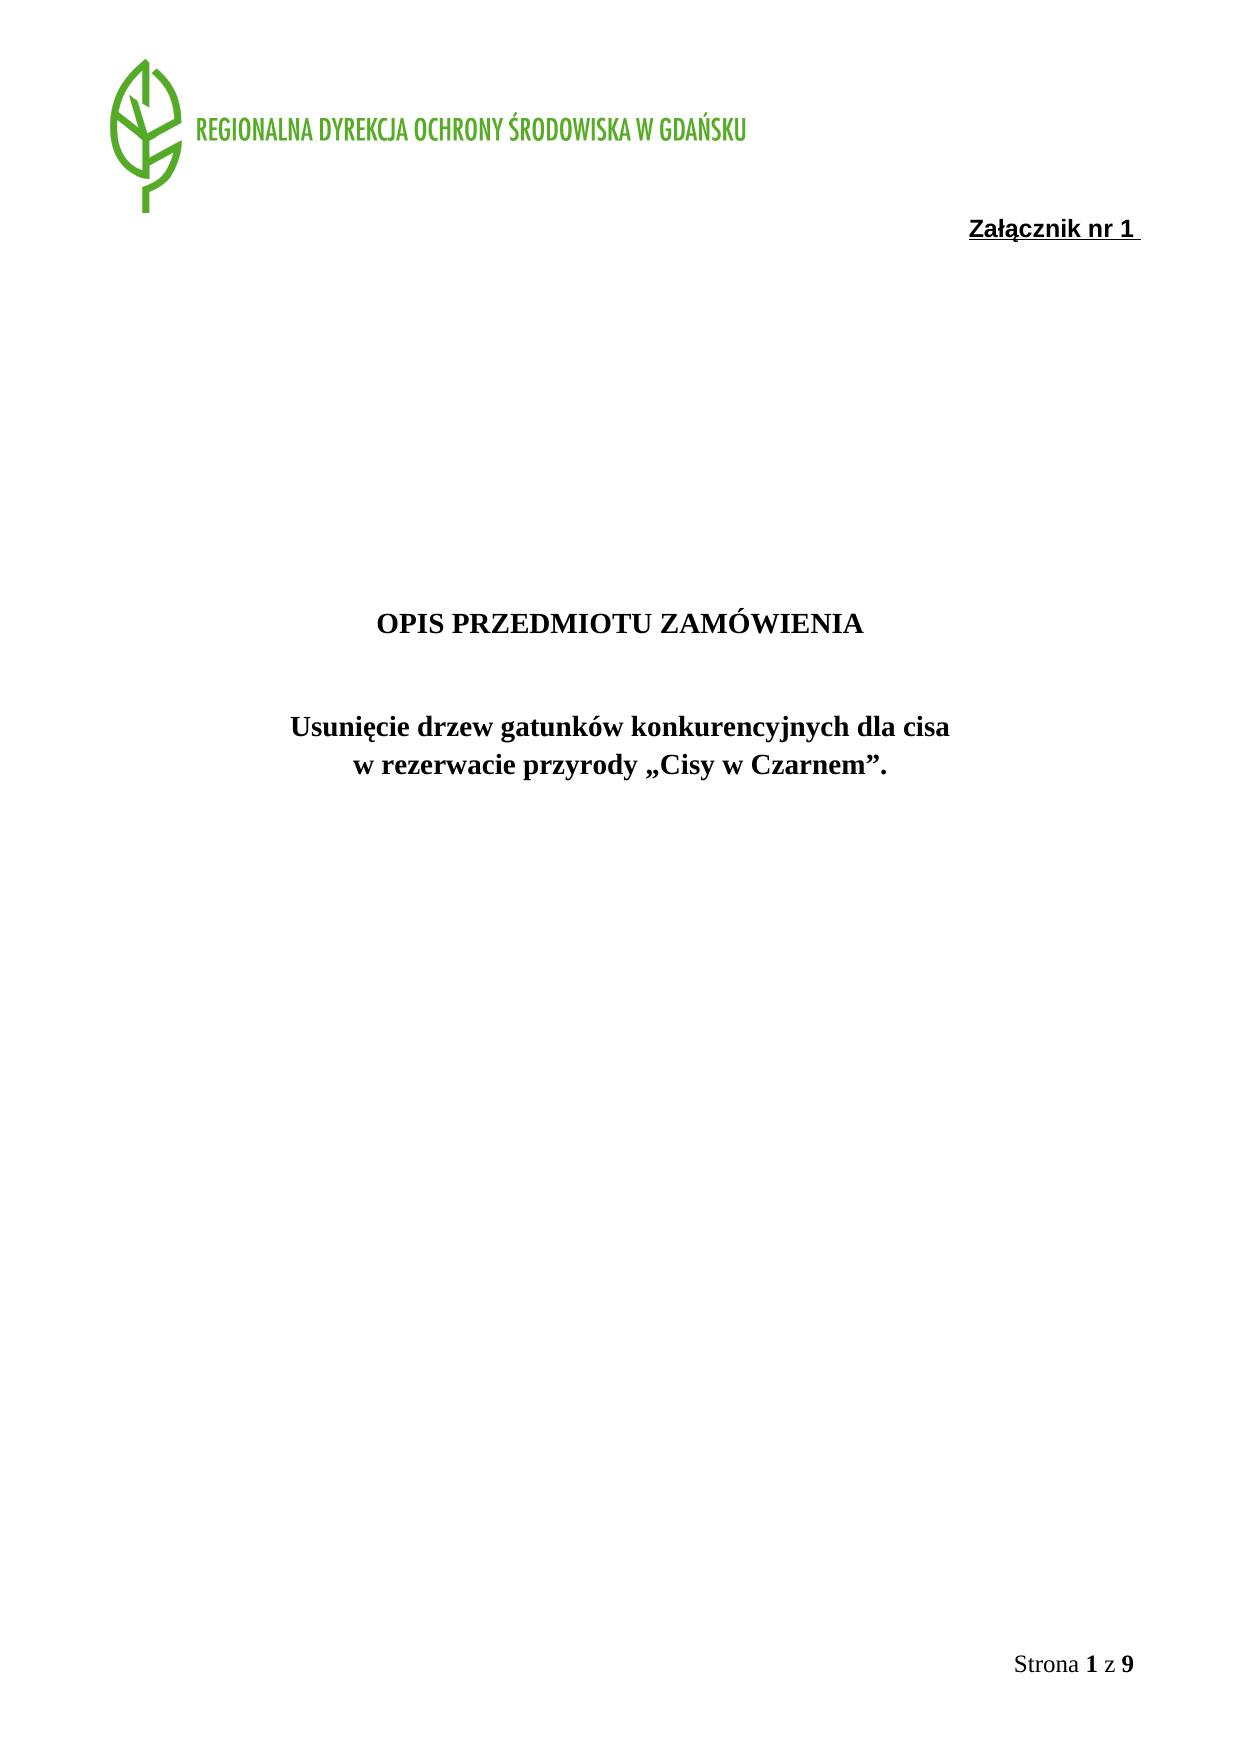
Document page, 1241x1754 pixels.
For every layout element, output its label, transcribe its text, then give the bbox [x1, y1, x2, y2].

picture [106, 59, 912, 214]
text OPIS PRZEDMIOTU ZAMÓWIENIA [106, 607, 1134, 640]
text Załącznik nr 1 [106, 214, 1134, 242]
text Usunięcie drzew gatunków konkurencyjnych dla cisa [106, 709, 1134, 742]
text w rezerwacie przyrody „Cisy w Czarnem”. [106, 747, 1134, 781]
